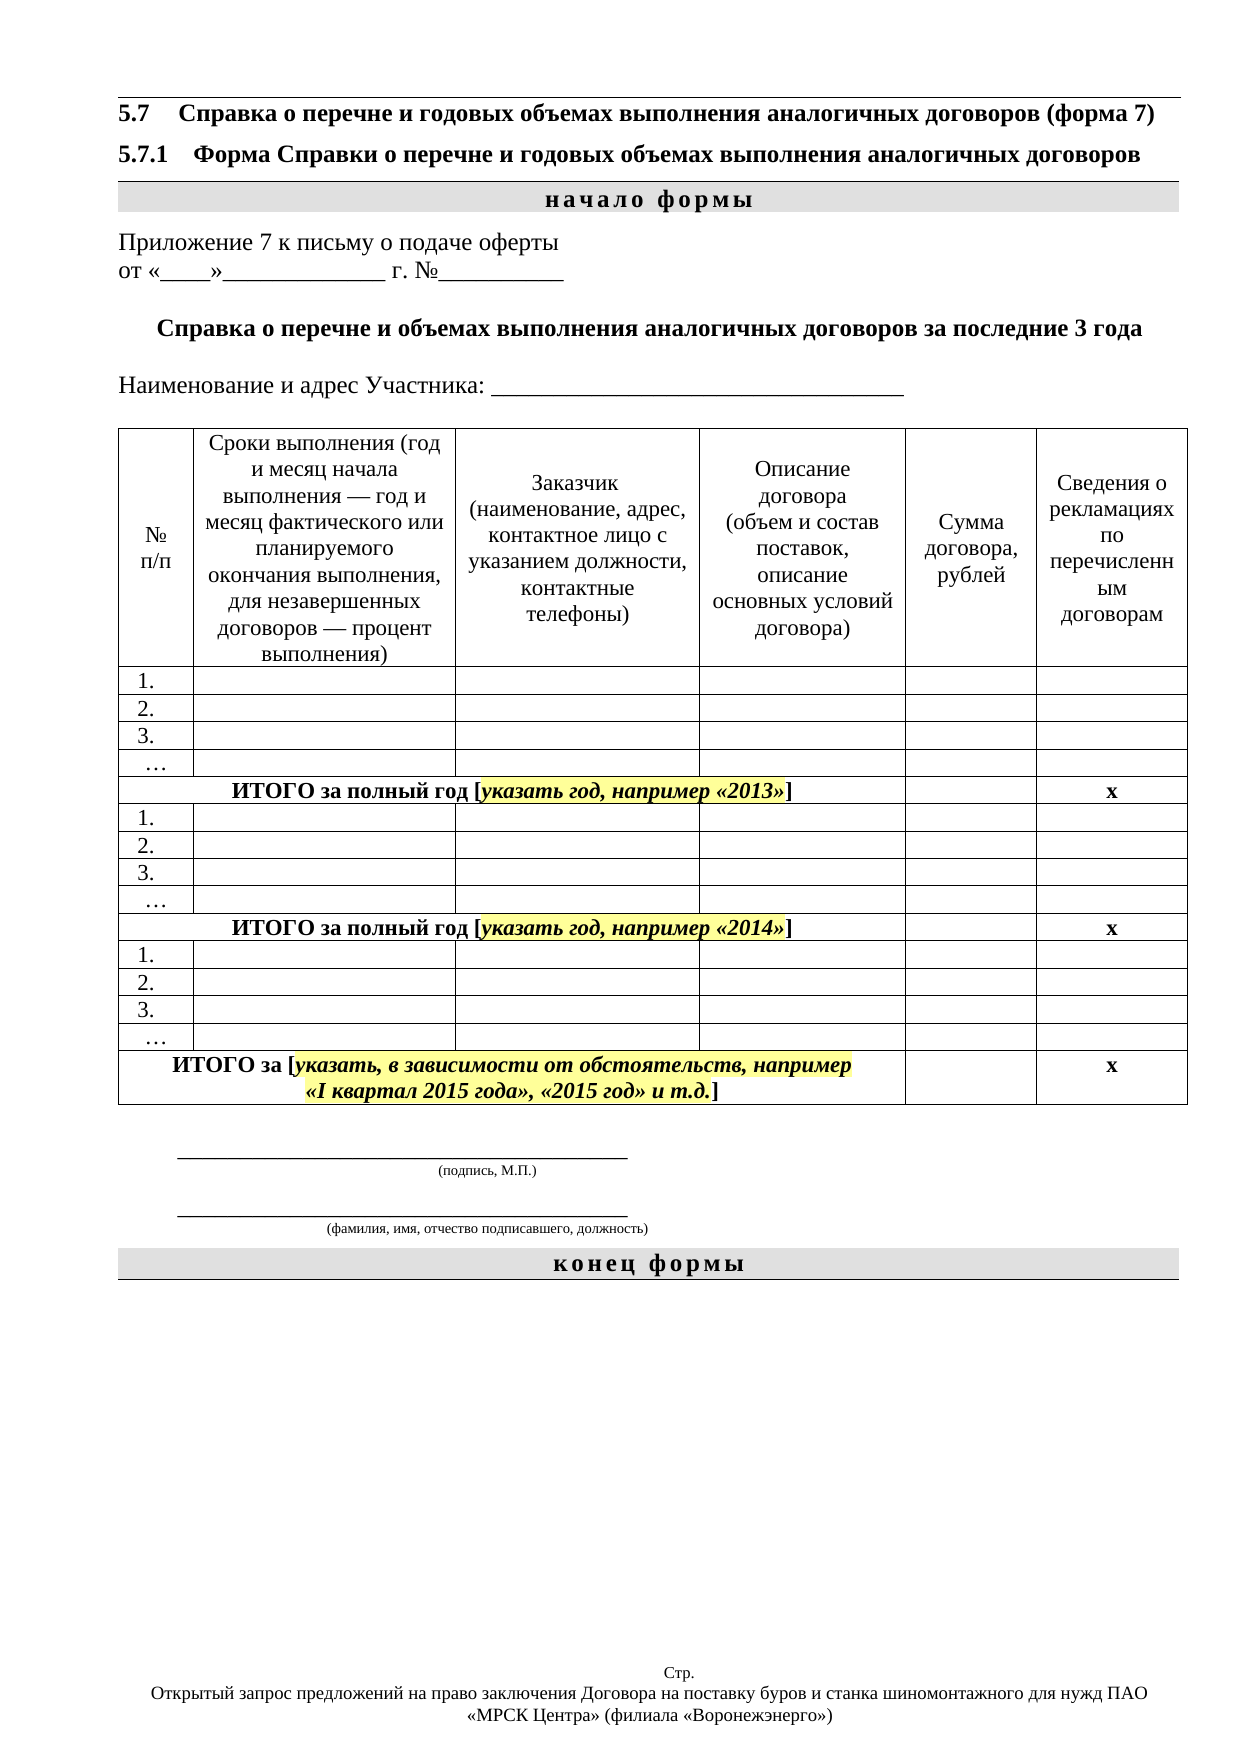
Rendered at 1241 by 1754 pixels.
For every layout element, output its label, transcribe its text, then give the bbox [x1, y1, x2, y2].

table_cell [194, 695, 455, 721]
table_cell [1037, 832, 1187, 858]
table_cell [906, 1051, 1036, 1103]
text конец формы [118, 1248, 1179, 1279]
table_cell [906, 941, 1036, 968]
table_cell [906, 804, 1036, 831]
table_cell [456, 969, 699, 995]
table_cell ИТОГО за полный год [указать год, например «2013»] [119, 777, 481, 803]
table_cell [1037, 886, 1187, 913]
table_cell ИТОГО за полный год [указать год, например «2014»] [119, 914, 481, 940]
table_cell [119, 941, 193, 968]
table_cell [700, 832, 905, 858]
table_cell [194, 1024, 455, 1050]
table_cell [700, 722, 905, 748]
table_cell [1037, 804, 1187, 831]
table_cell х [1037, 1051, 1187, 1103]
text начало формы [118, 182, 1179, 212]
table_cell [906, 667, 1036, 694]
table_cell [700, 886, 905, 913]
table_cell ИТОГО за [указать, в зависимости от обстоятельств, например «I квартал 2015 года», «2015 год» и т.д.] [119, 1051, 305, 1103]
text Приложение 7 к письму о подаче оферты от «____»_____________ г. №__________ [118, 227, 1181, 284]
table_cell [700, 750, 905, 776]
table_cell [700, 859, 905, 885]
table_cell [906, 969, 1036, 995]
table_header № п/п [119, 429, 193, 666]
table_cell [194, 996, 455, 1022]
table_cell [1037, 969, 1187, 995]
table_cell [194, 832, 455, 858]
text ____________________________________ [118, 1191, 1181, 1219]
table_cell [194, 804, 455, 831]
subtitle Форма Справки о перечне и годовых объемах выполнения аналогичных договоров [118, 139, 1181, 168]
table_cell [700, 969, 905, 995]
table_header Заказчик (наименование, адрес, контактное лицо с указанием должности, контактные телефоны) [456, 429, 699, 666]
table_cell [456, 941, 699, 968]
text (подпись, М.П.) [118, 1162, 797, 1191]
subtitle Справка о перечне и годовых объемах выполнения аналогичных договоров (форма 7) [118, 98, 1181, 127]
table_cell [119, 695, 193, 721]
table_cell [906, 886, 1036, 913]
table_cell [456, 667, 699, 694]
table_cell [119, 832, 193, 858]
table_cell [1037, 750, 1187, 776]
table_header Сведения о рекламациях по перечисленным договорам [1037, 429, 1187, 666]
table_cell [119, 722, 193, 748]
table_cell [700, 667, 905, 694]
table_cell [906, 750, 1036, 776]
table_cell х [1037, 777, 1187, 803]
table_cell [906, 996, 1036, 1022]
table_cell [456, 804, 699, 831]
table_cell [906, 832, 1036, 858]
table_cell [194, 859, 455, 885]
table_cell [194, 667, 455, 694]
table_cell [194, 969, 455, 995]
table_cell [456, 886, 699, 913]
table_cell … [119, 1024, 193, 1050]
table_cell [119, 859, 193, 885]
table_cell [700, 996, 905, 1022]
table_cell [456, 859, 699, 885]
table_cell [119, 667, 193, 694]
table_cell [119, 969, 193, 995]
text Наименование и адрес Участника: _________________________________ [118, 371, 1181, 399]
table_cell [906, 695, 1036, 721]
table_cell ИТОГО за [указать, в зависимости от обстоятельств, например «I квартал 2015 года», «2015 год» и т.д.] [711, 1051, 905, 1103]
table_cell … [119, 886, 193, 913]
table_cell [456, 722, 699, 748]
table_cell [906, 722, 1036, 748]
table_cell [700, 804, 905, 831]
table_cell ИТОГО за полный год [указать год, например «2013»] [785, 777, 905, 803]
table_cell [194, 722, 455, 748]
table_cell [456, 1024, 699, 1050]
table_cell [456, 750, 699, 776]
table_cell ИТОГО за полный год [указать год, например «2014»] [785, 914, 905, 940]
table_cell [906, 1024, 1036, 1050]
table_cell [1037, 859, 1187, 885]
table_cell [906, 914, 1036, 940]
table_cell [456, 832, 699, 858]
text Справка о перечне и объемах выполнения аналогичных договоров за последние 3 года [118, 313, 1181, 342]
table_cell [906, 777, 1036, 803]
table_cell [456, 996, 699, 1022]
table_header Сроки выполнения (год и месяц начала выполнения — год и месяц фактического или планируемого окончания выполнения, для незавершенных договоров — процент выполнения) [194, 429, 455, 666]
table_cell [194, 941, 455, 968]
table_cell [1037, 722, 1187, 748]
table_header Сумма договора, рублей [906, 429, 1036, 666]
table_cell [194, 886, 455, 913]
table_cell [700, 941, 905, 968]
table_cell [119, 804, 193, 831]
table_cell [456, 695, 699, 721]
table_cell [1037, 996, 1187, 1022]
table_cell [906, 859, 1036, 885]
table_cell [1037, 695, 1187, 721]
table_cell х [1037, 914, 1187, 940]
table_cell [1037, 667, 1187, 694]
table_cell [1037, 941, 1187, 968]
table_cell [119, 996, 193, 1022]
text (фамилия, имя, отчество подписавшего, должность) [118, 1219, 797, 1248]
table_cell [700, 695, 905, 721]
table_cell [1037, 1024, 1187, 1050]
text ____________________________________ [118, 1133, 1181, 1162]
table_cell [700, 1024, 905, 1050]
table_header Описание договора (объем и состав поставок, описание основных условий договора) [700, 429, 905, 666]
table_cell … [119, 750, 193, 776]
table_cell [194, 750, 455, 776]
